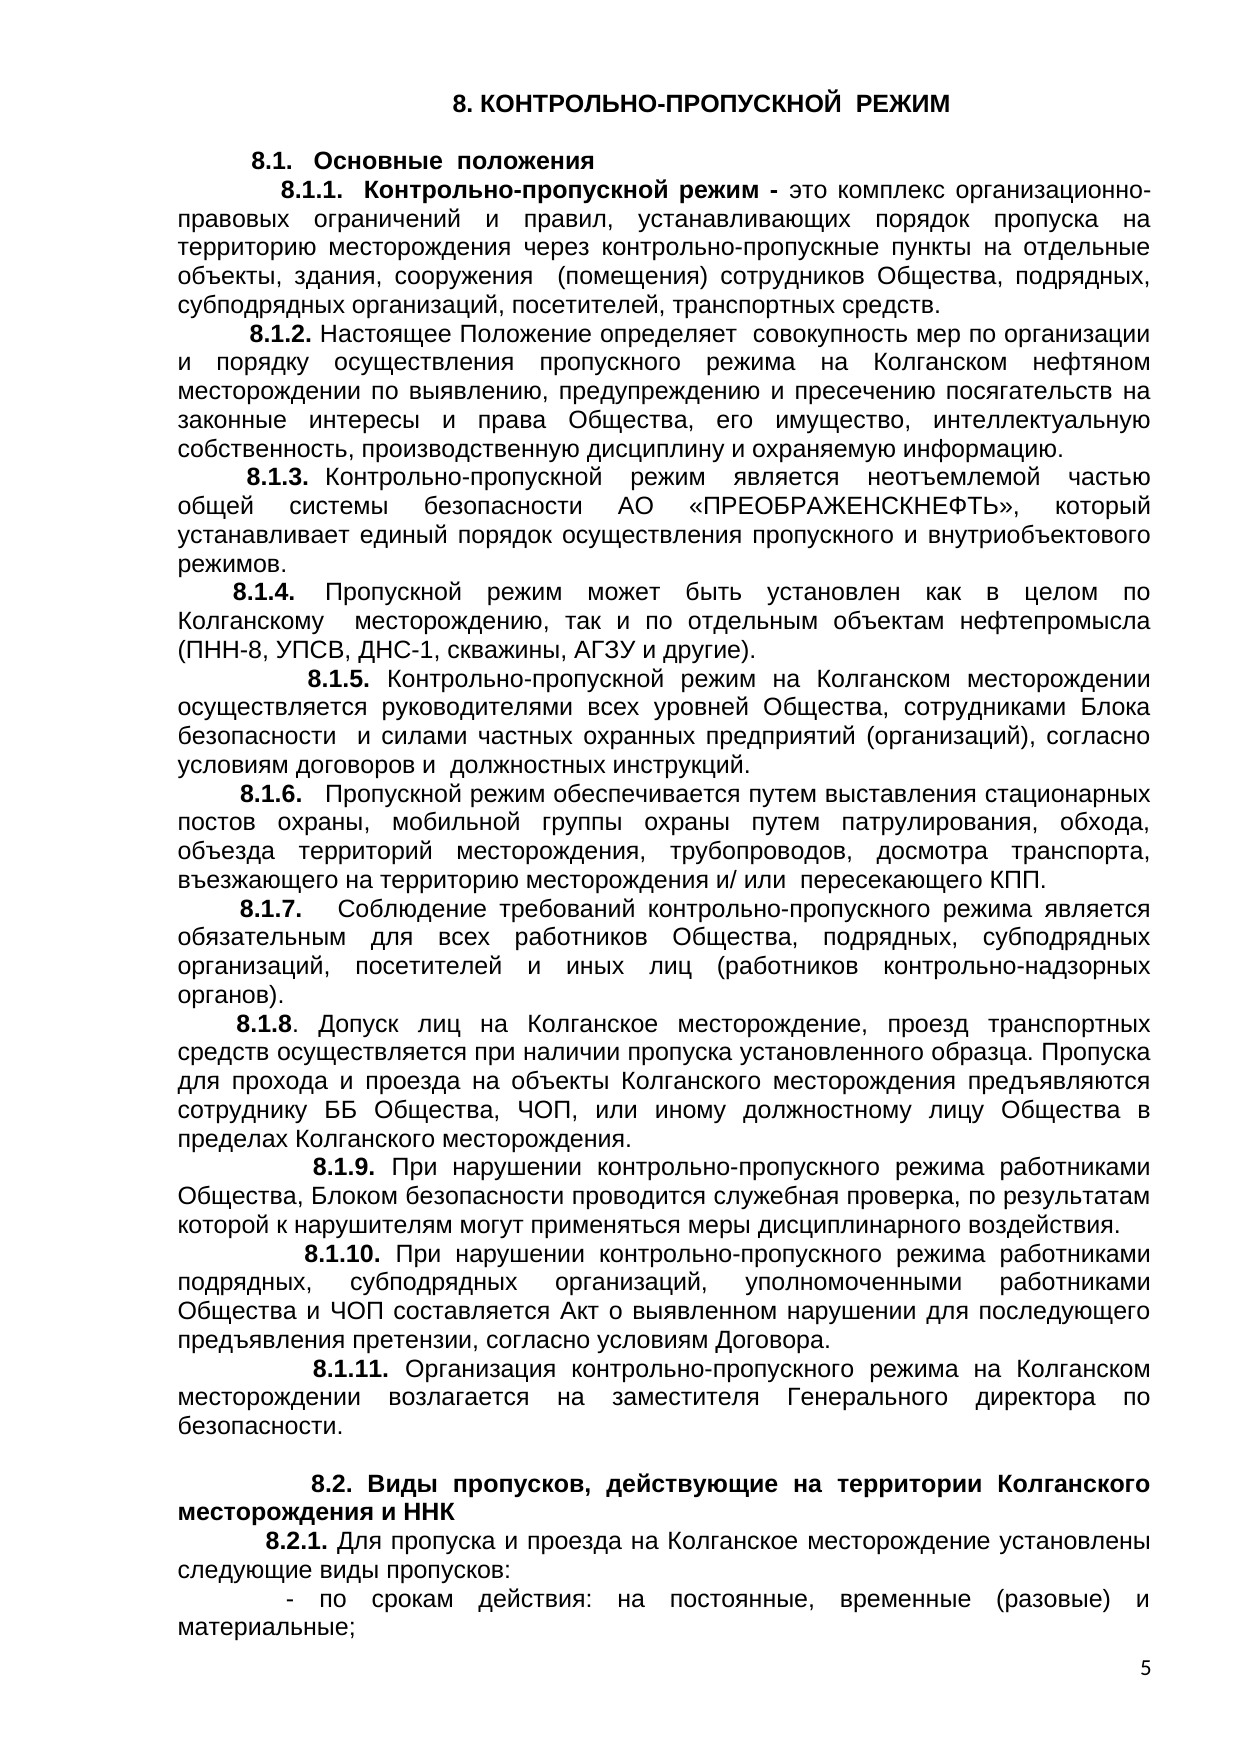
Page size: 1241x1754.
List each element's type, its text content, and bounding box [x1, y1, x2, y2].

text 8. КОНТРОЛЬНО-ПРОПУСКНОЙ РЕЖИМ [177, 89, 1152, 117]
text 8.1.8. Допуск лиц на Колганское месторождение, проезд транспортных средств осуществляется при наличии пропуска установленного образца. Пропуска для прохода и проезда на объекты Колганского месторождения предъявляются сотруднику ББ Общества, ЧОП, или иному должностному лицу Общества в пределах Колганского месторождения. [177, 1009, 1152, 1152]
text 8.1.1. Контрольно-пропускной режим - это комплекс организационно-правовых ограничений и правил, устанавливающих порядок пропуска на территорию месторождения через контрольно-пропускные пункты на отдельные объекты, здания, сооружения (помещения) сотрудников Общества, подрядных, субподрядных организаций, посетителей, транспортных средств. [177, 175, 1152, 319]
text 8.1.5. Контрольно-пропускной режим на Колганском месторождении осуществляется руководителями всех уровней Общества, сотрудниками Блока безопасности и силами частных охранных предприятий (организаций), согласно условиям договоров и должностных инструкций. [177, 664, 1152, 779]
text 8.1.7. Соблюдение требований контрольно-пропускного режима является обязательным для всех работников Общества, подрядных, субподрядных организаций, посетителей и иных лиц (работников контрольно-надзорных органов). [177, 894, 1152, 1009]
text 8.1.11. Организация контрольно-пропускного режима на Колганском месторождении возлагается на заместителя Генерального директора по безопасности. [177, 1354, 1152, 1440]
text 8.1.6. Пропускной режим обеспечивается путем выставления стационарных постов охраны, мобильной группы охраны путем патрулирования, обхода, объезда территорий месторождения, трубопроводов, досмотра транспорта, въезжающего на территорию месторождения и/ или пересекающего КПП. [177, 779, 1152, 894]
text 8.1.4. Пропускной режим может быть установлен как в целом по Колганскому месторождению, так и по отдельным объектам нефтепромысла (ПНН-8, УПСВ, ДНС-1, скважины, АГЗУ и другие). [177, 577, 1152, 664]
text 8.1.2. Настоящее Положение определяет совокупность мер по организации и порядку осуществления пропускного режима на Колганском нефтяном месторождении по выявлению, предупреждению и пресечению посягательств на законные интересы и права Общества, его имущество, интеллектуальную собственность, производственную дисциплину и охраняемую информацию. [177, 319, 1152, 462]
text 8.2.1. Для пропуска и проезда на Колганское месторождение установлены следующие виды пропусков: [177, 1526, 1152, 1584]
text 8.1. Основные положения [177, 146, 1152, 175]
text 8.1.9. При нарушении контрольно-пропускного режима работниками Общества, Блоком безопасности проводится служебная проверка, по результатам которой к нарушителям могут применяться меры дисциплинарного воздействия. [177, 1152, 1152, 1239]
text 8.1.10. При нарушении контрольно-пропускного режима работниками подрядных, субподрядных организаций, уполномоченными работниками Общества и ЧОП составляется Акт о выявленном нарушении для последующего предъявления претензии, согласно условиям Договора. [177, 1239, 1152, 1354]
text - по срокам действия: на постоянные, временные (разовые) и материальные; [177, 1584, 1152, 1641]
text 8.1.3. Контрольно-пропускной режим является неотъемлемой частью общей системы безопасности АО «ПРЕОБРАЖЕНСКНЕФТЬ», который устанавливает единый порядок осуществления пропускного и внутриобъектового режимов. [177, 462, 1152, 577]
text 8.2. Виды пропусков, действующие на территории Колганского месторождения и ННК [177, 1469, 1152, 1526]
